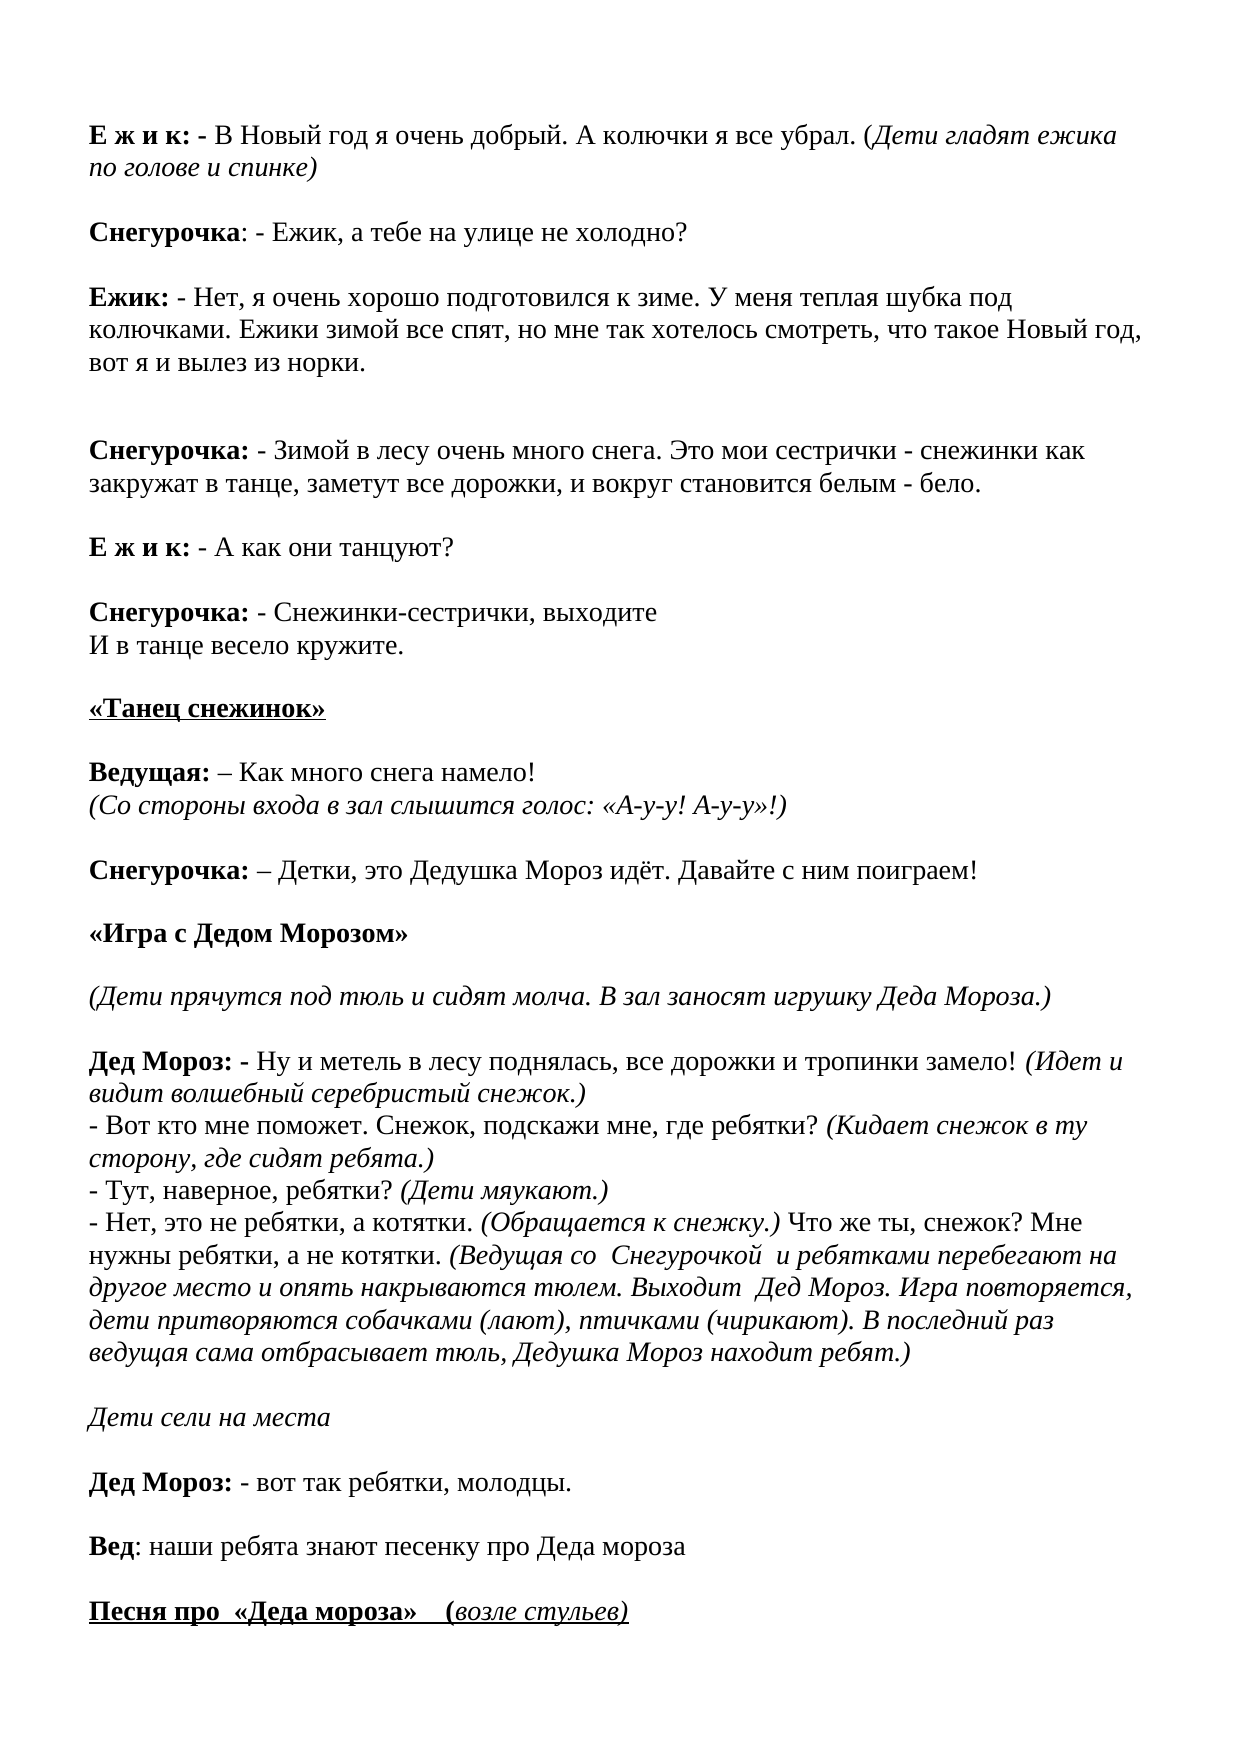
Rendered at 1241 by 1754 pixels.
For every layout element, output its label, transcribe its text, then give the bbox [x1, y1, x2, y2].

text Снегурочка: - Ежик, а тебе на улице не холодно? [89, 215, 1152, 248]
text Е ж и к: - В Новый год я очень добрый. А колючки я все убрал. (Дети гладят ежика по голове и спинке) [89, 118, 1152, 183]
text - Вот кто мне поможет. Снежок, подскажи мне, где ребятки? (Кидает снежок в ту сторону, где сидят ребята.) [89, 1108, 1152, 1173]
text Снегурочка: - Зимой в лесу очень много снега. Это мои сестрички - снежинки как закружат в танце, заметут все дорожки, и вокруг становится белым - бело. [89, 433, 1152, 498]
text Снегурочка: – Детки, это Дедушка Мороз идёт. Давайте с ним поиграем! [89, 853, 1152, 885]
text - Тут, наверное, ребятки? (Дети мяукают.) [89, 1173, 1152, 1206]
text Дед Мороз: - вот так ребятки, молодцы. [89, 1465, 1152, 1497]
text И в танце весело кружите. [89, 628, 1152, 660]
text - Нет, это не ребятки, а котятки. (Обращается к снежку.) Что же ты, снежок? Мне нужны ребятки, а не котятки. (Ведущая со Снегурочкой и ребятками перебегают на другое место и опять накрываются тюлем. Выходит Дед Мороз. Игра повторяется, дети притворяются собачками (лают), птичками (чирикают). В последний раз ведущая сама отбрасывает тюль, Дедушка Мороз находит ребят.) [89, 1206, 1152, 1367]
text Дети сели на места [89, 1400, 1152, 1432]
text Песня про «Деда мороза» (возле стульев) [89, 1594, 1152, 1627]
text (Со стороны входа в зал слышится голос: «А-у-у! А-у-у»!) [89, 788, 1152, 820]
text Снегурочка: - Снежинки-сестрички, выходите [89, 595, 1152, 628]
text «Игра с Дедом Морозом» [89, 916, 1152, 948]
text Ведущая: – Как много снега намело! [89, 756, 1152, 788]
text Ежик: - Нет, я очень хорошо подготовился к зиме. У меня теплая шубка под колючками. Ежики зимой все спят, но мне так хотелось смотреть, что такое Новый год, вот я и вылез из норки. [89, 280, 1152, 377]
text Е ж и к: - А как они танцуют? [89, 531, 1152, 563]
text Дед Мороз: - Ну и метель в лесу поднялась, все дорожки и тропинки замело! (Идет и видит волшебный серебристый снежок.) [89, 1043, 1152, 1108]
text «Танец снежинок» [89, 691, 1152, 723]
text Вед: наши ребята знают песенку про Деда мороза [89, 1529, 1152, 1562]
text (Дети прячутся под тюль и сидят молча. В зал заносят игрушку Деда Мороза.) [89, 979, 1152, 1011]
